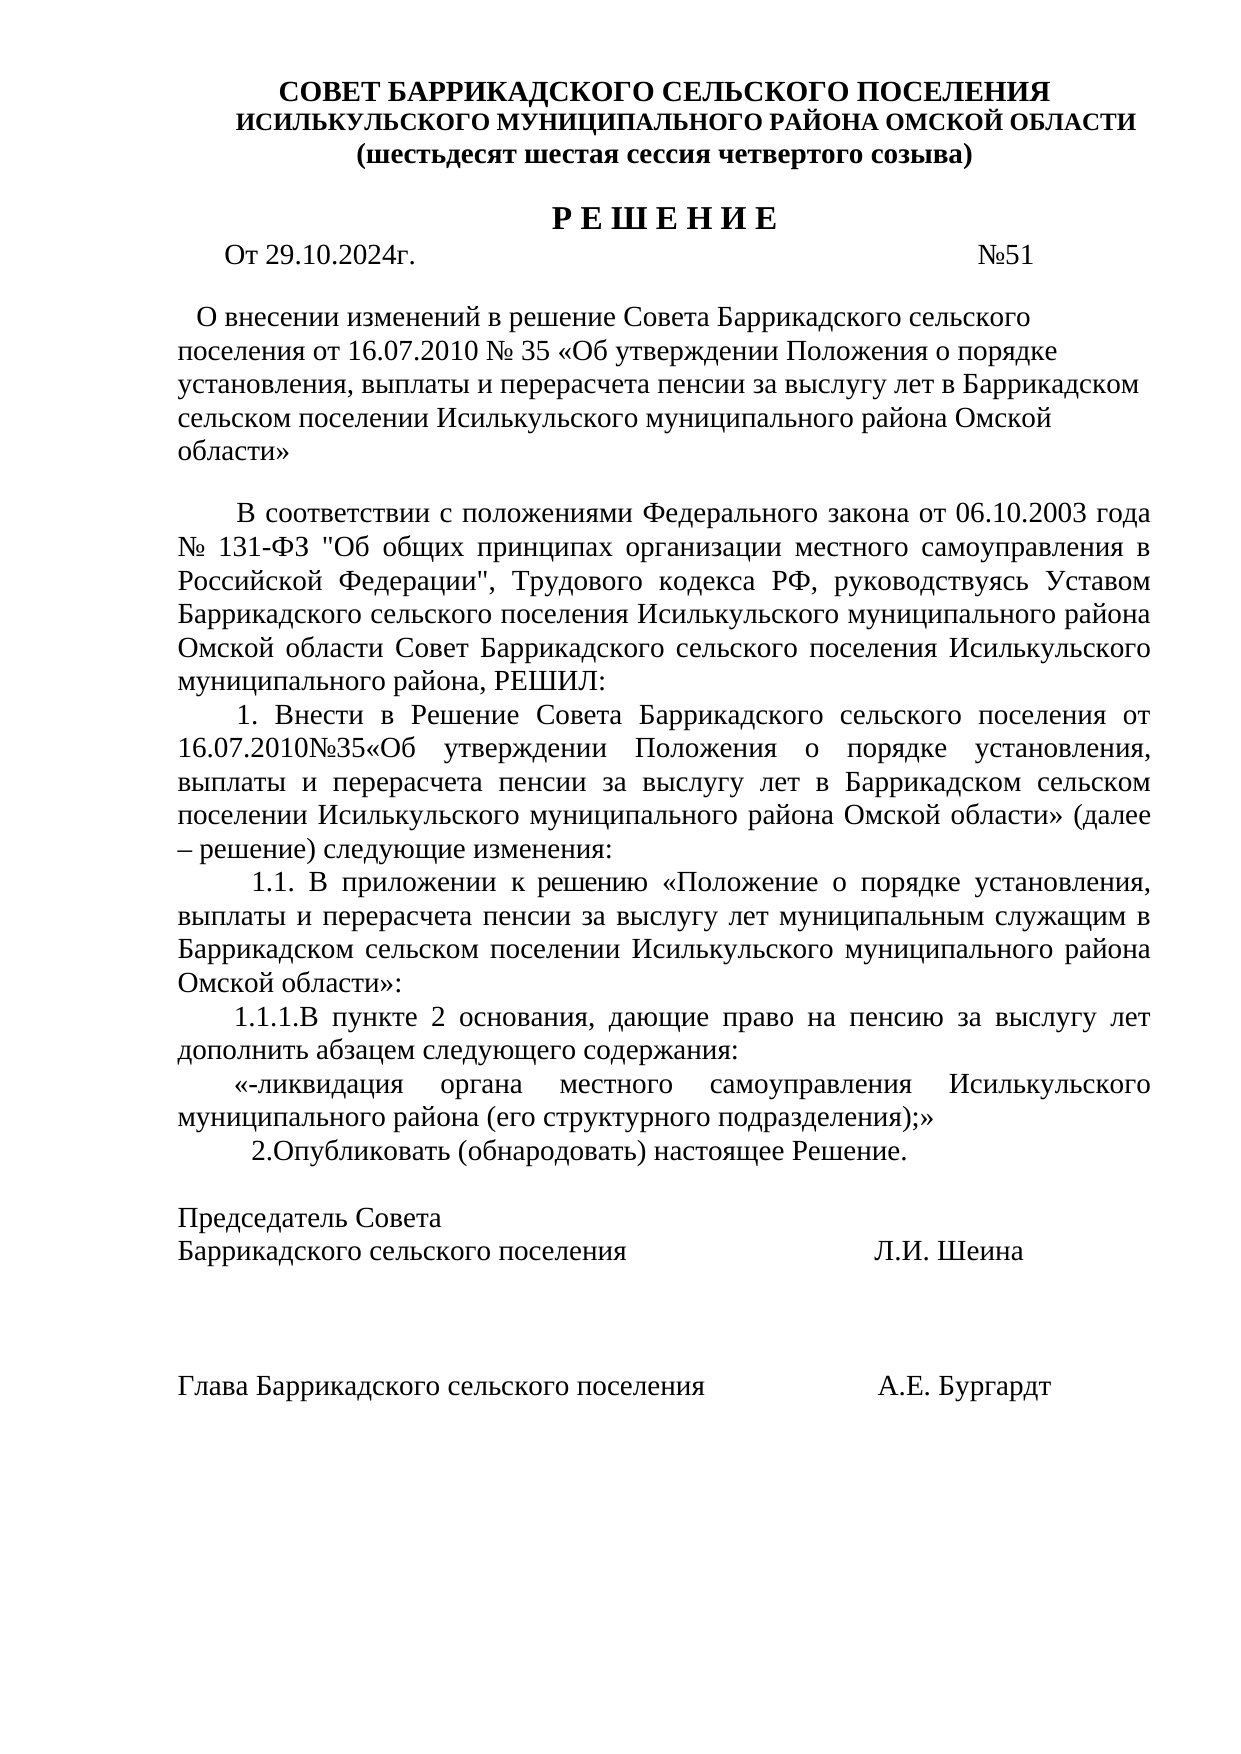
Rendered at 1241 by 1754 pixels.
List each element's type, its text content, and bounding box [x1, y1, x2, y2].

text О внесении изменений в решение Совета Баррикадского сельского поселения от 16.07.2010 № 35 «Об утверждении Положения о порядке установления, выплаты и перерасчета пенсии за выслугу лет в Баррикадском сельском поселении Исилькульского муниципального района Омской области» [177, 299, 1152, 467]
text 1. Внести в Решение Совета Баррикадского сельского поселения от 16.07.2010№35«Об утверждении Положения о порядке установления, выплаты и перерасчета пенсии за выслугу лет в Баррикадском сельском поселении Исилькульского муниципального района Омской области» (далее – решение) следующие изменения: [177, 697, 1152, 864]
text «-ликвидация органа местного самоуправления Исилькульского муниципального района (его структурного подразделения);» [177, 1066, 1152, 1133]
text Баррикадского сельского поселения Л.И. Шеина [177, 1233, 1152, 1267]
text 2.Опубликовать (обнародовать) настоящее Решение. [177, 1133, 1152, 1166]
text В соответствии с положениями Федерального закона от 06.10.2003 года № 131-ФЗ "Об общих принципах организации местного самоуправления в Российской Федерации", Трудового кодекса РФ, руководствуясь Уставом Баррикадского сельского поселения Исилькульского муниципального района Омской области Совет Баррикадского сельского поселения Исилькульского муниципального района, РЕШИЛ: [177, 496, 1152, 697]
text ИСИЛЬКУЛЬСКОГО МУНИЦИПАЛЬНОГО РАЙОНА ОМСКОЙ ОБЛАСТИ [177, 107, 1152, 136]
text Председатель Совета [177, 1200, 1152, 1233]
text СОВЕТ БАРРИКАДСКОГО СЕЛЬСКОГО ПОСЕЛЕНИЯ [177, 74, 1152, 107]
text 1.1. В приложении к решению «Положение о порядке установления, выплаты и перерасчета пенсии за выслугу лет муниципальным служащим в Баррикадском сельском поселении Исилькульского муниципального района Омской области»: [177, 864, 1152, 999]
text (шестьдесят шестая сессия четвертого созыва) [177, 136, 1152, 170]
text 1.1.1.В пункте 2 основания, дающие право на пенсию за выслугу лет дополнить абзацем следующего содержания: [177, 999, 1152, 1066]
text Р Е Ш Е Н И Е [177, 198, 1152, 237]
text От 29.10.2024г. №51 [177, 237, 1152, 270]
text Глава Баррикадского сельского поселения А.Е. Бургардт [177, 1368, 1152, 1401]
